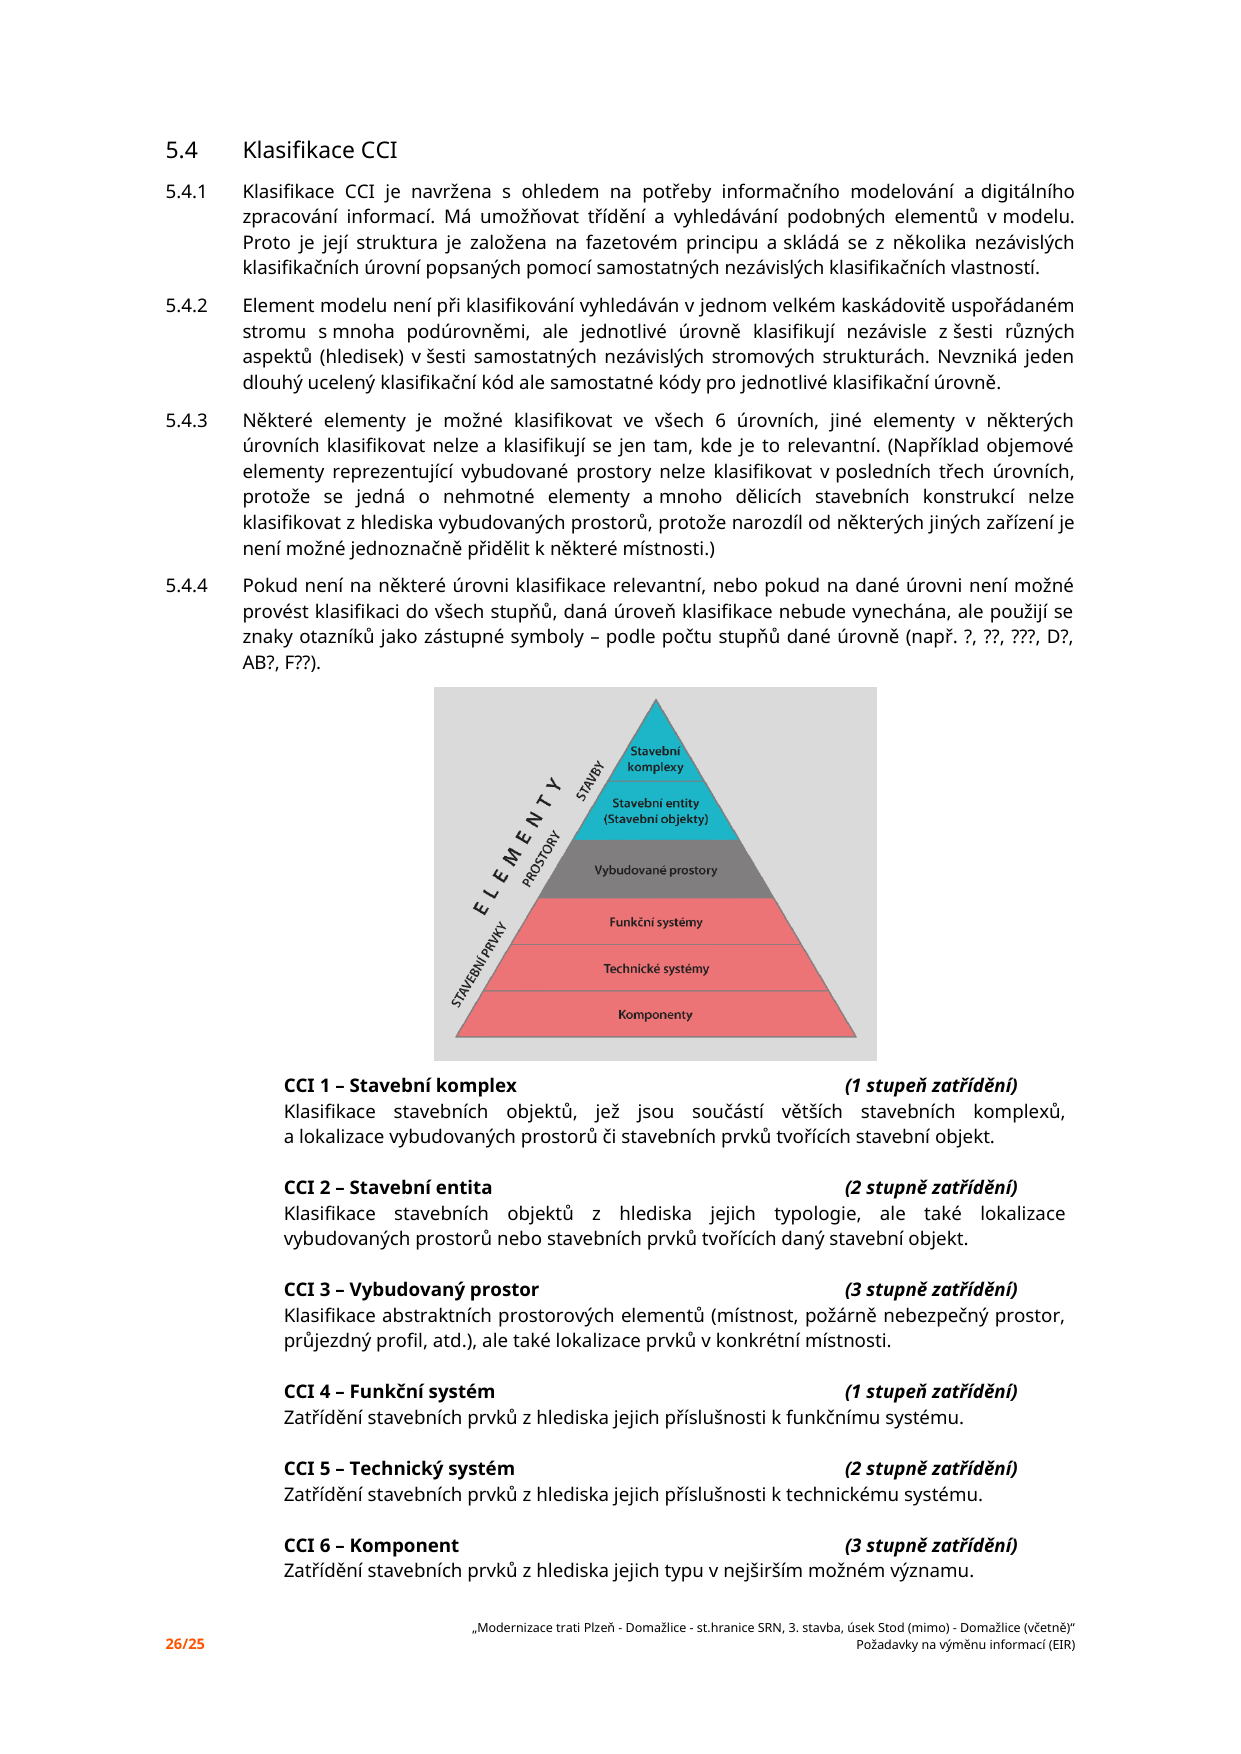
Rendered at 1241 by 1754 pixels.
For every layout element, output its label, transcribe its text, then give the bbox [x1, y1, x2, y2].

list Klasifikace abstraktních prostorových elementů (místnost, požárně nebezpečný prostor, průjezdný profil, atd.), ale také lokalizace prvků v konkrétní místnosti. [283, 1302, 1066, 1353]
list Klasifikace stavebních objektů, jež jsou součástí větších stavebních komplexů, a lokalizace vybudovaných prostorů či stavebních prvků tvořících stavební objekt. [283, 1098, 1066, 1149]
list CCI 5 – Technický systém (2 stupně zatřídění) [283, 1455, 1066, 1481]
text Některé elementy je možné klasifikovat ve všech 6 úrovních, jiné elementy v některých úrovních klasifikovat nelze a klasifikují se jen tam, kde je to relevantní. (Například objemové elementy reprezentující vybudované prostory nelze klasifikovat v posledních třech úrovních, protože se jedná o nehmotné elementy a mnoho dělicích stavebních konstrukcí nelze klasifikovat z hlediska vybudovaných prostorů, protože narozdíl od některých jiných zařízení je není možné jednoznačně přidělit k některé místnosti.) [165, 407, 1075, 560]
list CCI 1 – Stavební komplex (1 stupeň zatřídění) [283, 1073, 1066, 1098]
list Zatřídění stavebních prvků z hlediska jejich typu v nejširším možném významu. [283, 1557, 1066, 1583]
picture [434, 687, 877, 1061]
list Klasifikace stavebních objektů z hlediska jejich typologie, ale také lokalizace vybudovaných prostorů nebo stavebních prvků tvořících daný stavební objekt. [283, 1200, 1066, 1251]
list Zatřídění stavebních prvků z hlediska jejich příslušnosti k technickému systému. [283, 1481, 1066, 1506]
list CCI 6 – Komponent (3 stupně zatřídění) [283, 1532, 1066, 1557]
list CCI 4 – Funkční systém (1 stupeň zatřídění) [283, 1379, 1066, 1404]
text Element modelu není při klasifikování vyhledáván v jednom velkém kaskádovitě uspořádaném stromu s mnoha podúrovněmi, ale jednotlivé úrovně klasifikují nezávisle z šesti různých aspektů (hledisek) v šesti samostatných nezávislých stromových strukturách. Nevzniká jeden dlouhý ucelený klasifikační kód ale samostatné kódy pro jednotlivé klasifikační úrovně. [165, 293, 1075, 395]
text Klasifikace CCI [165, 134, 1075, 166]
text Pokud není na některé úrovni klasifikace relevantní, nebo pokud na dané úrovni není možné provést klasifikaci do všech stupňů, daná úroveň klasifikace nebude vynechána, ale použijí se znaky otazníků jako zástupné symboly – podle počtu stupňů dané úrovně (např. ?, ??, ???, D?, AB?, F??). [165, 573, 1075, 675]
list Zatřídění stavebních prvků z hlediska jejich příslušnosti k funkčnímu systému. [283, 1404, 1066, 1430]
text Klasifikace CCI je navržena s ohledem na potřeby informačního modelování a digitálního zpracování informací. Má umožňovat třídění a vyhledávání podobných elementů v modelu. Proto je její struktura je založena na fazetovém principu a skládá se z několika nezávislých klasifikačních úrovní popsaných pomocí samostatných nezávislých klasifikačních vlastností. [165, 178, 1075, 280]
list CCI 2 – Stavební entita (2 stupně zatřídění) [283, 1175, 1066, 1200]
list CCI 3 – Vybudovaný prostor (3 stupně zatřídění) [283, 1277, 1066, 1302]
